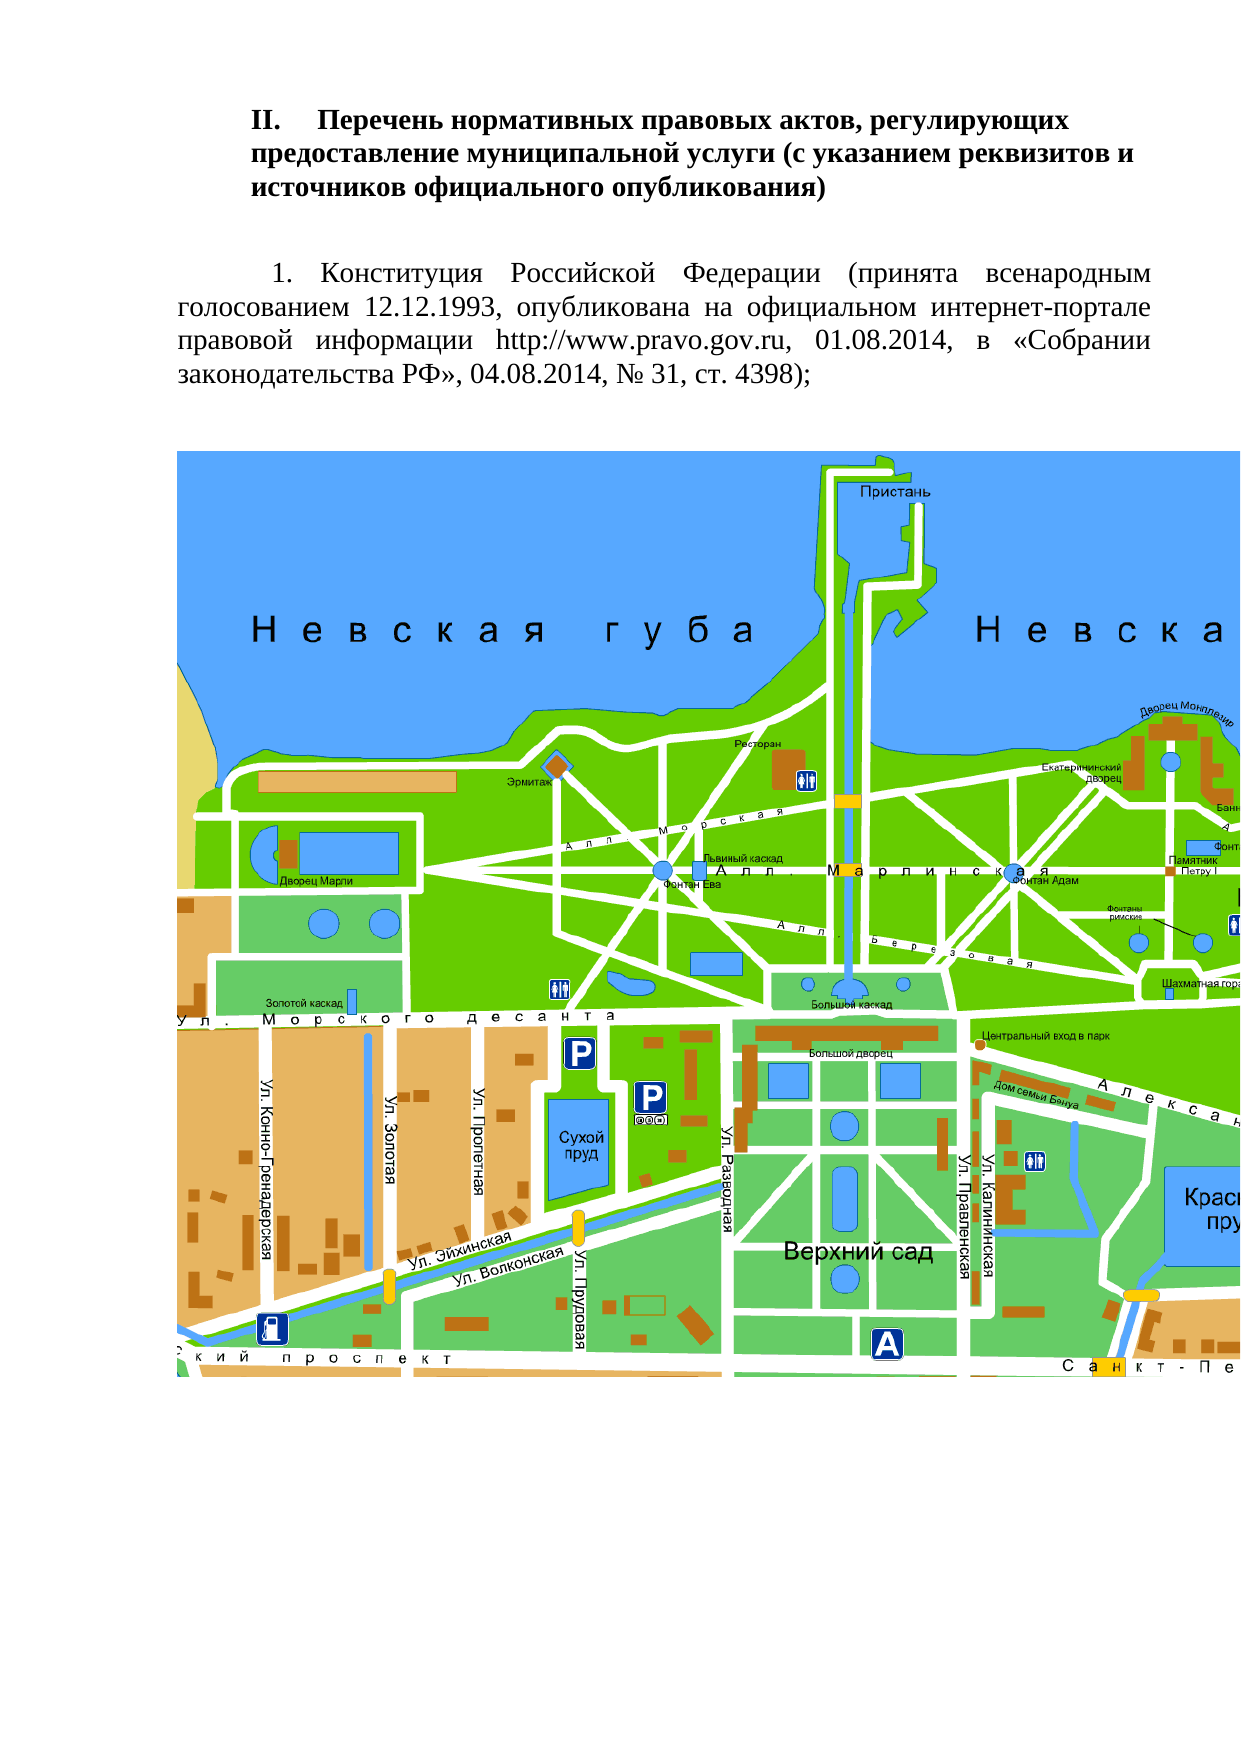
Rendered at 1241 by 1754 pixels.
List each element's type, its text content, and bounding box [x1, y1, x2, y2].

picture [177, 451, 1241, 1377]
text 1. Конституция Российской Федерации (принята всенародным голосованием 12.12.1993, опубликована на официальном интернет-портале правовой информации http://www.pravo.gov.ru, 01.08.2014, в «Собрании законодательства РФ», 04.08.2014, № 31, ст. 4398); [177, 255, 1152, 389]
text II. Перечень нормативных правовых актов, регулирующих предоставление муниципальной услуги (с указанием реквизитов и источников официального опубликования) [251, 102, 1152, 202]
